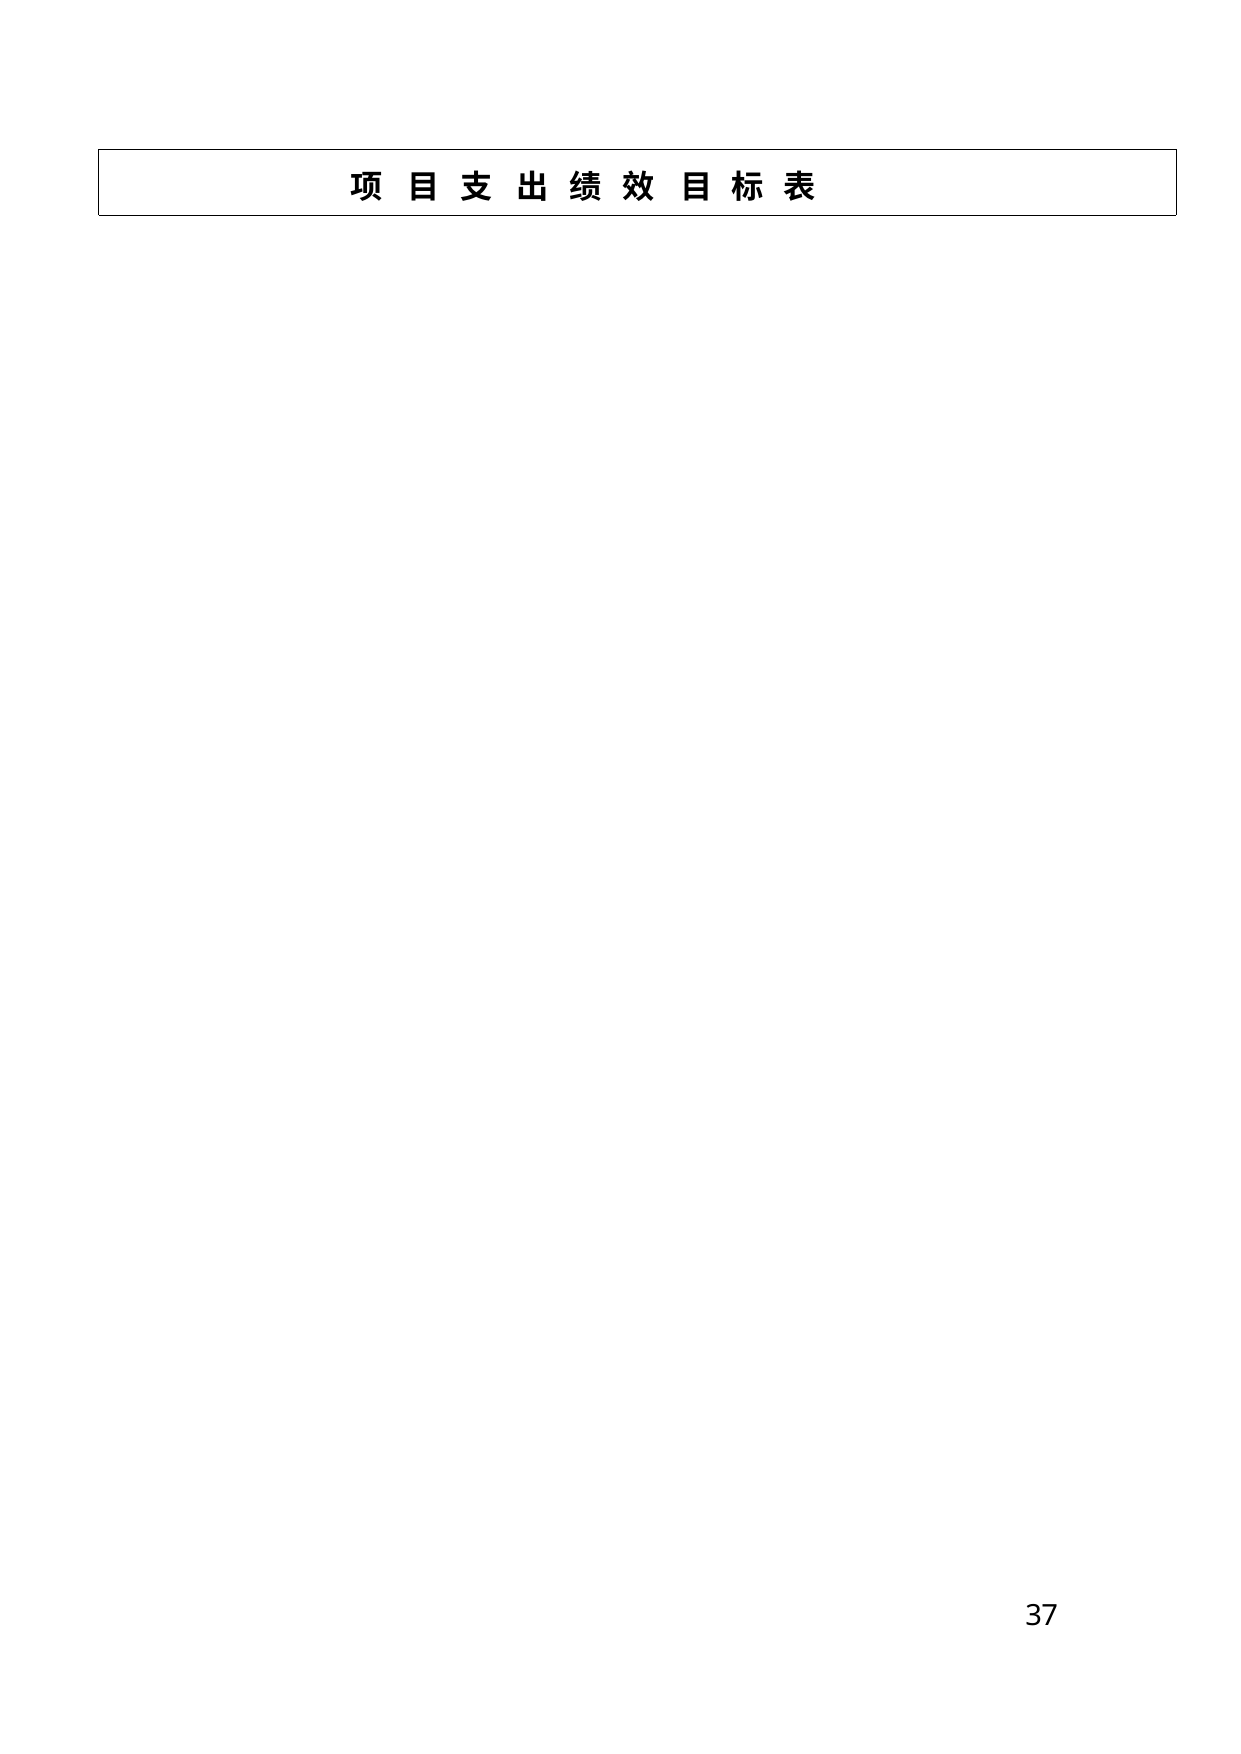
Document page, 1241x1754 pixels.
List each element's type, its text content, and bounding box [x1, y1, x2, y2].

table_cell 项 目 支 出 绩 效 目 标 表 [99, 150, 1176, 215]
